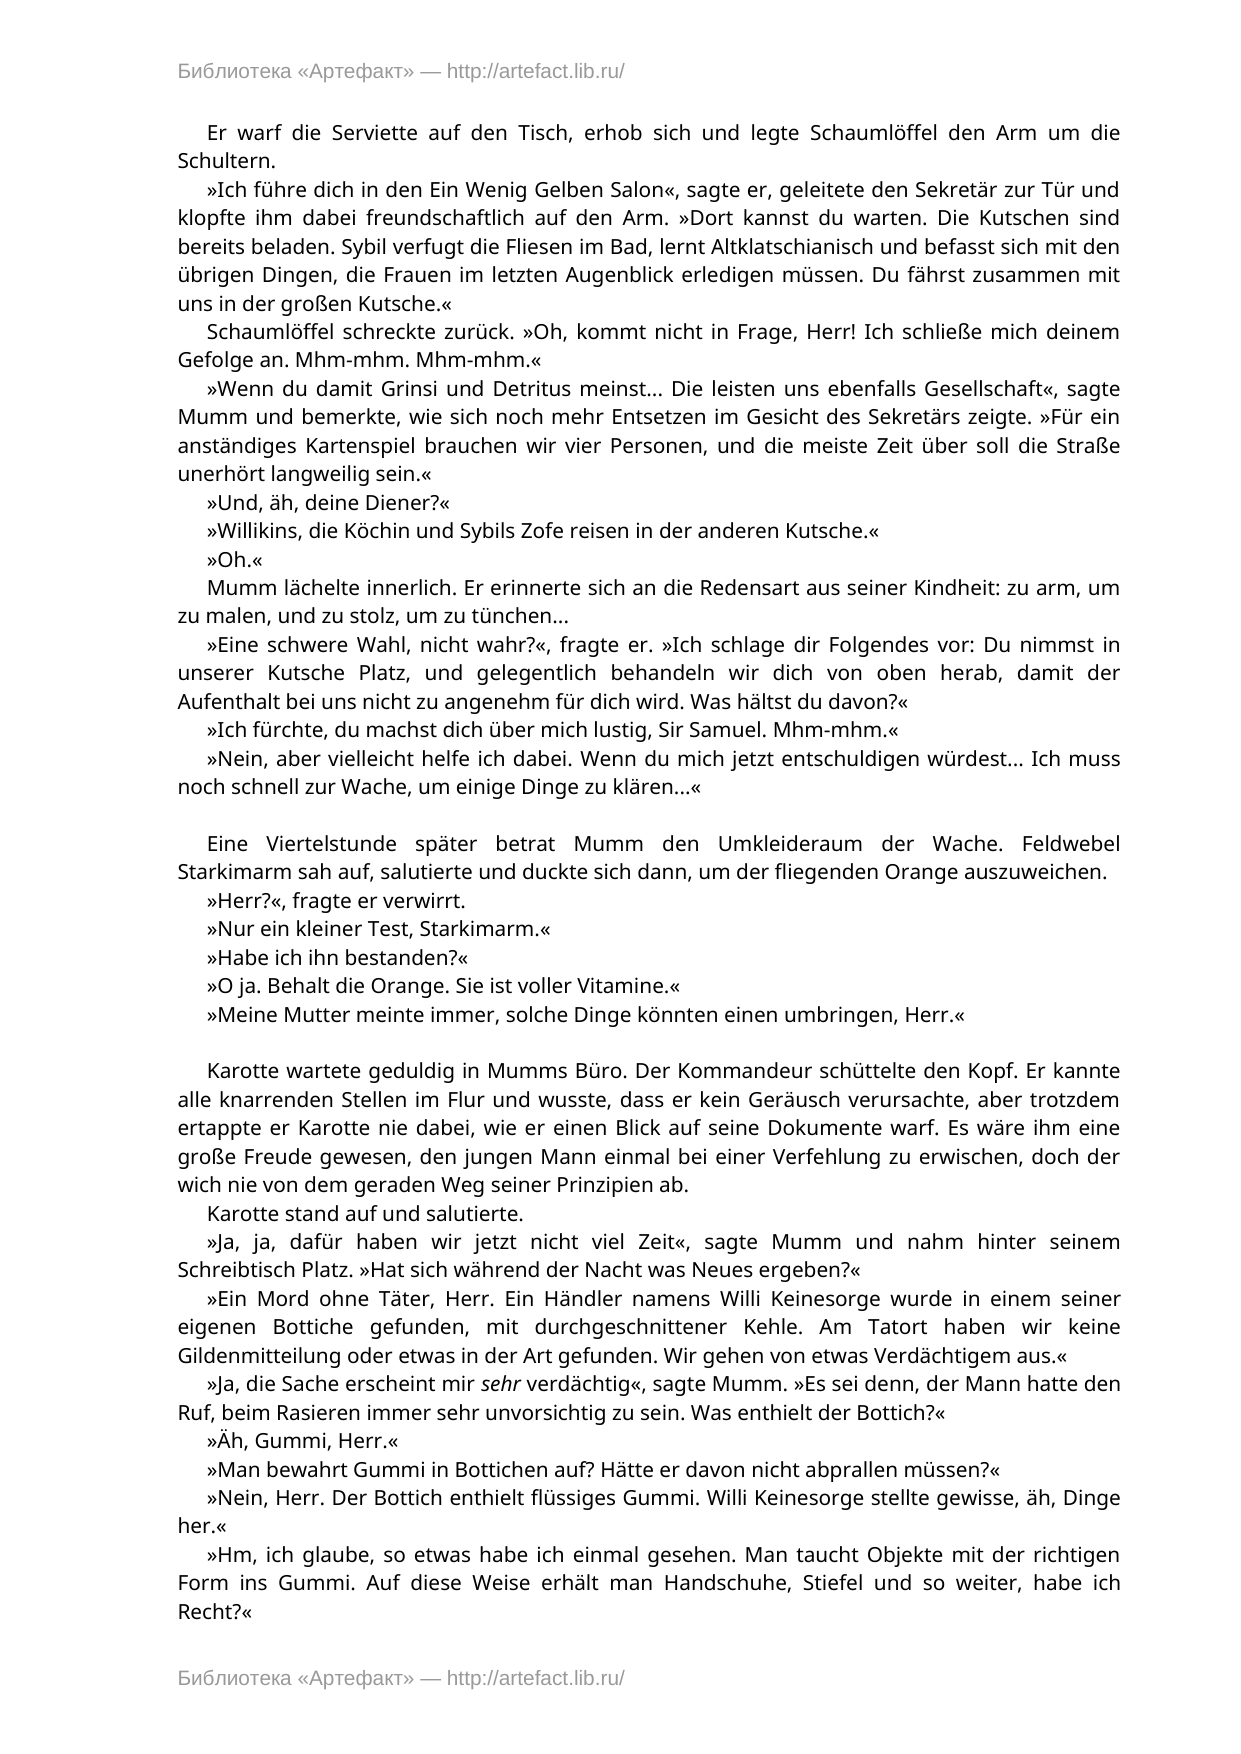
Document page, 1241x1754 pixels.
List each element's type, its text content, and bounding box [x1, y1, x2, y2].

text »Willikins, die Köchin und Sybils Zofe reisen in der anderen Kutsche.« [177, 516, 1122, 545]
text »Wenn du damit Grinsi und Detritus meinst... Die leisten uns ebenfalls Gesellschaft«, sagte Mumm und bemerkte, wie sich noch mehr Entsetzen im Gesicht des Sekretärs zeigte. »Für ein anständiges Kartenspiel brauchen wir vier Personen, und die meiste Zeit über soll die Straße unerhört langweilig sein.« [177, 374, 1122, 488]
text »Ein Mord ohne Täter, Herr. Ein Händler namens Willi Keinesorge wurde in einem seiner eigenen Bottiche gefunden, mit durchgeschnittener Kehle. Am Tatort haben wir keine Gildenmitteilung oder etwas in der Art gefunden. Wir gehen von etwas Verdächtigem aus.« [177, 1284, 1122, 1369]
text »Und, äh, deine Diener?« [177, 488, 1122, 516]
text »Ja, ja, dafür haben wir jetzt nicht viel Zeit«, sagte Mumm und nahm hinter seinem Schreibtisch Platz. »Hat sich während der Nacht was Neues ergeben?« [177, 1227, 1122, 1284]
text Karotte wartete geduldig in Mumms Büro. Der Kommandeur schüttelte den Kopf. Er kannte alle knarrenden Stellen im Flur und wusste, dass er kein Geräusch verursachte, aber trotzdem ertappte er Karotte nie dabei, wie er einen Blick auf seine Dokumente warf. Es wäre ihm eine große Freude gewesen, den jungen Mann einmal bei einer Verfehlung zu erwischen, doch der wich nie von dem geraden Weg seiner Prinzipien ab. [177, 1057, 1122, 1199]
text »O ja. Behalt die Orange. Sie ist voller Vitamine.« [177, 971, 1122, 1000]
text »Ja, die Sache erscheint mir sehr verdächtig«, sagte Mumm. »Es sei denn, der Mann hatte den Ruf, beim Rasieren immer sehr unvorsichtig zu sein. Was enthielt der Bottich?« [177, 1369, 1122, 1426]
text Karotte stand auf und salutierte. [177, 1199, 1122, 1227]
text »Meine Mutter meinte immer, solche Dinge könnten einen umbringen, Herr.« [177, 1000, 1122, 1028]
text Schaumlöffel schreckte zurück. »Oh, kommt nicht in Frage, Herr! Ich schließe mich deinem Gefolge an. Mhm-mhm. Mhm-mhm.« [177, 317, 1122, 374]
text Eine Viertelstunde später betrat Mumm den Umkleideraum der Wache. Feldwebel Starkimarm sah auf, salutierte und duckte sich dann, um der fliegenden Orange auszuweichen. [177, 829, 1122, 886]
text »Äh, Gummi, Herr.« [177, 1426, 1122, 1455]
text »Herr?«, fragte er verwirrt. [177, 886, 1122, 914]
text Er warf die Serviette auf den Tisch, erhob sich und legte Schaumlöffel den Arm um die Schultern. [177, 118, 1122, 175]
text Mumm lächelte innerlich. Er erinnerte sich an die Redensart aus seiner Kindheit: zu arm, um zu malen, und zu stolz, um zu tünchen... [177, 573, 1122, 630]
text »Man bewahrt Gummi in Bottichen auf? Hätte er davon nicht abprallen müssen?« [177, 1455, 1122, 1483]
text »Habe ich ihn bestanden?« [177, 943, 1122, 971]
text »Eine schwere Wahl, nicht wahr?«, fragte er. »Ich schlage dir Folgendes vor: Du nimmst in unserer Kutsche Platz, und gelegentlich behandeln wir dich von oben herab, damit der Aufenthalt bei uns nicht zu angenehm für dich wird. Was hältst du davon?« [177, 630, 1122, 715]
text »Ich fürchte, du machst dich über mich lustig, Sir Samuel. Mhm-mhm.« [177, 715, 1122, 744]
text »Nein, aber vielleicht helfe ich dabei. Wenn du mich jetzt entschuldigen würdest... Ich muss noch schnell zur Wache, um einige Dinge zu klären...« [177, 744, 1122, 801]
text »Nur ein kleiner Test, Starkimarm.« [177, 914, 1122, 943]
text »Ich führe dich in den Ein Wenig Gelben Salon«, sagte er, geleitete den Sekretär zur Tür und klopfte ihm dabei freundschaftlich auf den Arm. »Dort kannst du warten. Die Kutschen sind bereits beladen. Sybil verfugt die Fliesen im Bad, lernt Altklatschianisch und befasst sich mit den übrigen Dingen, die Frauen im letzten Augenblick erledigen müssen. Du fährst zusammen mit uns in der großen Kutsche.« [177, 175, 1122, 317]
text »Hm, ich glaube, so etwas habe ich einmal gesehen. Man taucht Objekte mit der richtigen Form ins Gummi. Auf diese Weise erhält man Handschuhe, Stiefel und so weiter, habe ich Recht?« [177, 1540, 1122, 1625]
text »Nein, Herr. Der Bottich enthielt flüssiges Gummi. Willi Keinesorge stellte gewisse, äh, Dinge her.« [177, 1483, 1122, 1540]
text »Oh.« [177, 545, 1122, 573]
